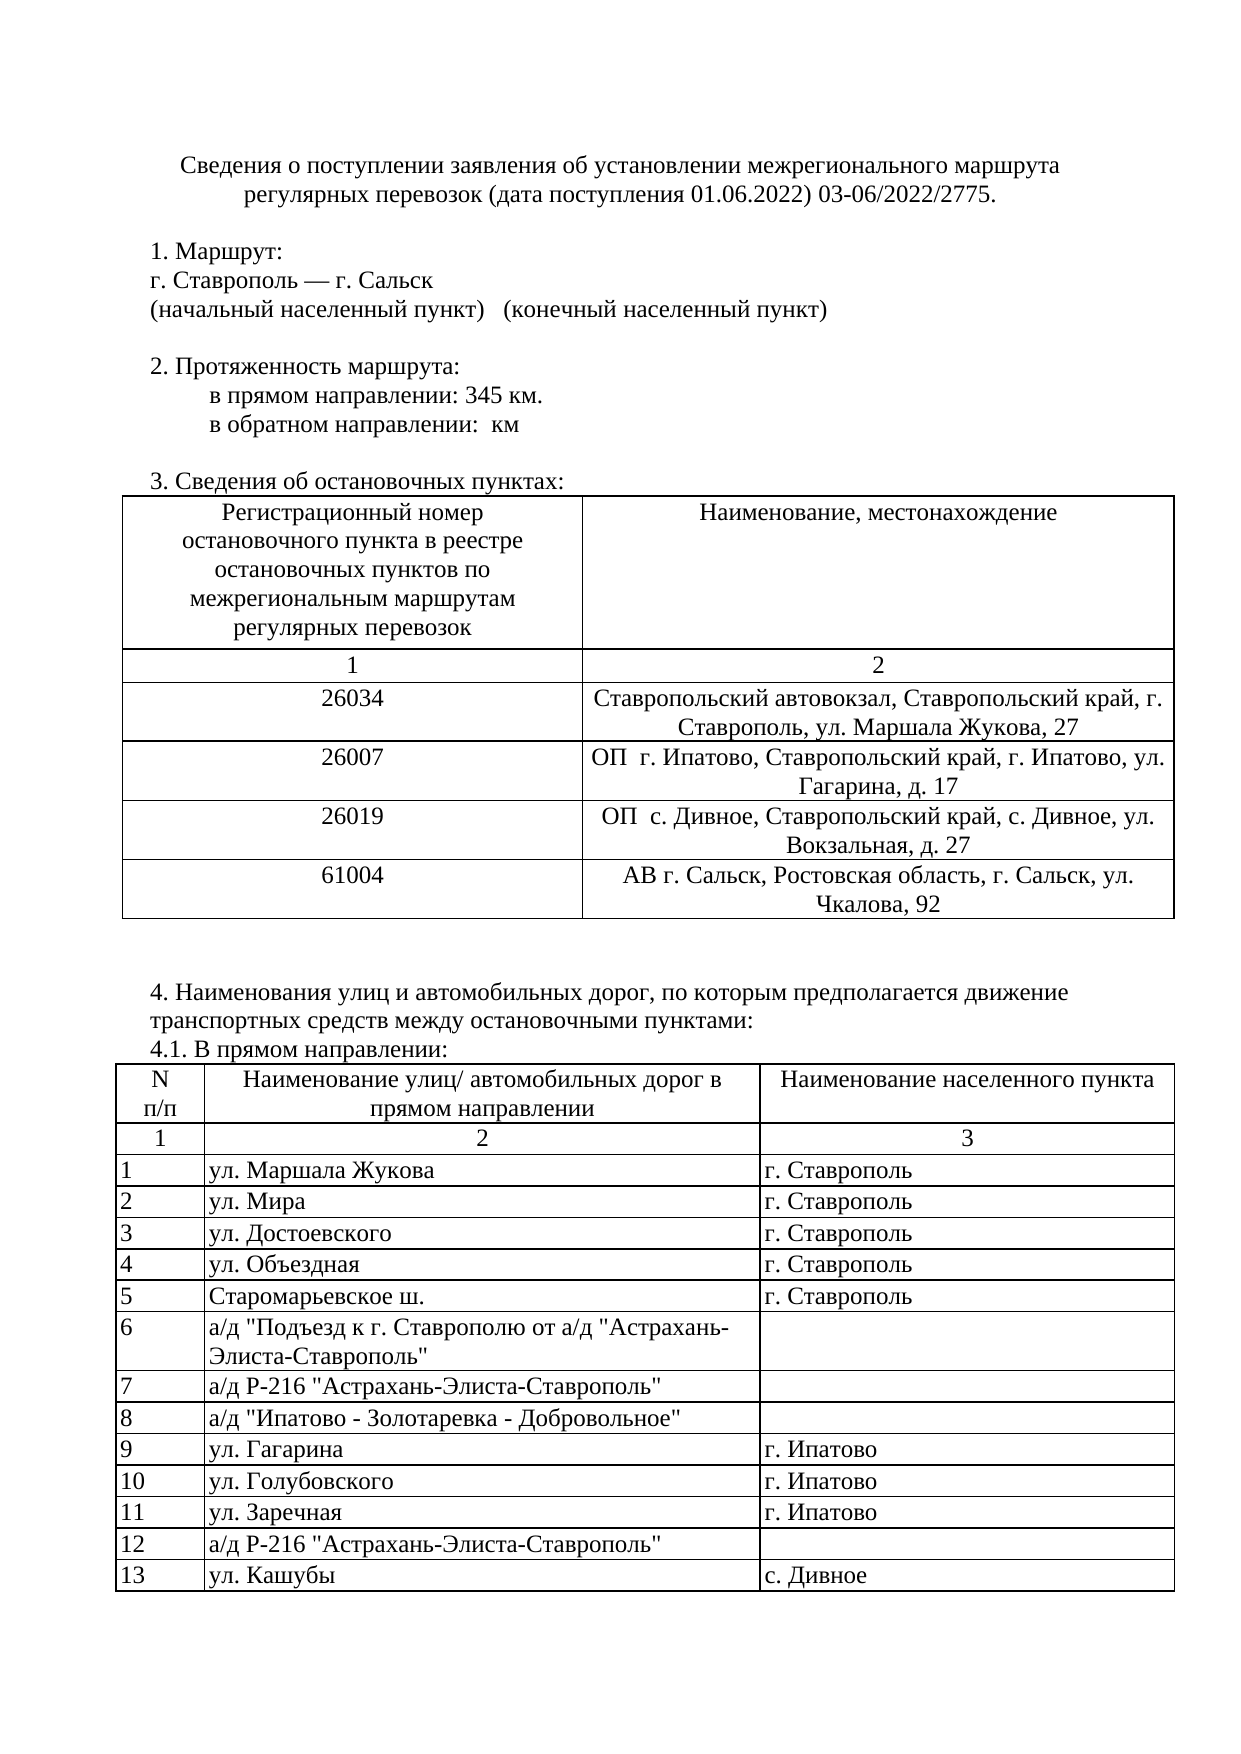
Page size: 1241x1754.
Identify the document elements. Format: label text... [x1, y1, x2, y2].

table_cell ул. Кашубы [205, 1560, 759, 1590]
table_cell а/д Р-216 "Астрахань-Элиста-Ставрополь" [205, 1529, 759, 1558]
table_cell ул. Заречная [205, 1497, 759, 1527]
text в обратном направлении: км [150, 409, 1090, 437]
table_cell Старомарьевское ш. [205, 1281, 759, 1311]
table_cell г. Ипатово [761, 1434, 1174, 1464]
table_cell г. Ипатово [761, 1466, 1174, 1496]
text в прямом направлении: 345 км. [150, 380, 1090, 409]
table_cell 12 [117, 1529, 204, 1558]
table_cell 2 [117, 1187, 204, 1216]
table_cell ОП с. Дивное, Ставропольский край, с. Дивное, ул. Вокзальная, д. 27 [583, 801, 1173, 858]
text (начальный населенный пункт) (конечный населенный пункт) [150, 294, 1090, 322]
table_cell ул. Маршала Жукова [205, 1155, 759, 1185]
table_cell [761, 1403, 1174, 1433]
table_cell с. Дивное [761, 1560, 1174, 1590]
table_cell 4 [117, 1250, 204, 1279]
table_cell 11 [117, 1497, 204, 1527]
table_cell 13 [117, 1560, 204, 1590]
table_cell 3 [761, 1124, 1174, 1153]
table_cell [761, 1529, 1174, 1558]
table_cell 26007 [123, 742, 582, 799]
table_cell г. Ставрополь [761, 1187, 1174, 1216]
table_cell а/д "Подъезд к г. Ставрополю от а/д "Астрахань-Элиста-Ставрополь" [205, 1312, 759, 1370]
table_cell Ставропольский автовокзал, Ставропольский край, г. Ставрополь, ул. Маршала Жукова, 27 [583, 683, 1173, 740]
table_cell г. Ставрополь [761, 1218, 1174, 1248]
table_cell АВ г. Сальск, Ростовская область, г. Сальск, ул. Чкалова, 92 [583, 860, 1173, 918]
text 3. Сведения об остановочных пунктах: [150, 466, 1090, 495]
table_cell 2 [205, 1124, 759, 1153]
table_header Наименование, местонахождение [583, 497, 1173, 648]
table_cell 2 [583, 650, 1173, 681]
table_cell г. Ставрополь [761, 1250, 1174, 1279]
table_cell 6 [117, 1312, 204, 1370]
text 4. Наименования улиц и автомобильных дорог, по которым предполагается движение транспортных средств между остановочными пунктами: [150, 977, 1090, 1034]
table_cell ул. Объездная [205, 1250, 759, 1279]
text 1. Маршрут: [150, 236, 1090, 265]
text 4.1. В прямом направлении: [150, 1034, 1090, 1063]
table_cell ул. Достоевского [205, 1218, 759, 1248]
table_header Регистрационный номер остановочного пункта в реестре остановочных пунктов по межрегиональным маршрутам регулярных перевозок [123, 497, 582, 648]
table_cell 10 [117, 1466, 204, 1496]
text г. Ставрополь — г. Сальск [150, 265, 1090, 294]
table_cell а/д Р-216 "Астрахань-Элиста-Ставрополь" [205, 1371, 759, 1401]
table_cell [761, 1371, 1174, 1401]
table_cell 5 [117, 1281, 204, 1311]
text Сведения о поступлении заявления об установлении межрегионального маршрута регулярных перевозок (дата поступления 01.06.2022) 03-06/2022/2775. [150, 150, 1090, 207]
table_cell 1 [117, 1124, 204, 1153]
table_cell [761, 1312, 1174, 1370]
text 2. Протяженность маршрута: [150, 351, 1090, 380]
table_cell 61004 [123, 860, 582, 918]
table_cell 8 [117, 1403, 204, 1433]
table_cell 1 [123, 650, 582, 681]
table_cell 26034 [123, 683, 582, 740]
table_cell г. Ставрополь [761, 1155, 1174, 1185]
table_header N п/п [117, 1065, 204, 1122]
table_cell ул. Голубовского [205, 1466, 759, 1496]
table_cell ул. Мира [205, 1187, 759, 1216]
table_cell а/д "Ипатово - Золотаревка - Добровольное" [205, 1403, 759, 1433]
table_cell г. Ставрополь [761, 1281, 1174, 1311]
table_cell ул. Гагарина [205, 1434, 759, 1464]
table_cell 1 [117, 1155, 204, 1185]
table_cell 3 [117, 1218, 204, 1248]
table_cell 7 [117, 1371, 204, 1401]
table_cell г. Ипатово [761, 1497, 1174, 1527]
table_header Наименование населенного пункта [761, 1065, 1174, 1122]
table_cell 9 [117, 1434, 204, 1464]
table_header Наименование улиц/ автомобильных дорог в прямом направлении [205, 1065, 759, 1122]
table_cell 26019 [123, 801, 582, 858]
table_cell ОП г. Ипатово, Ставропольский край, г. Ипатово, ул. Гагарина, д. 17 [583, 742, 1173, 799]
